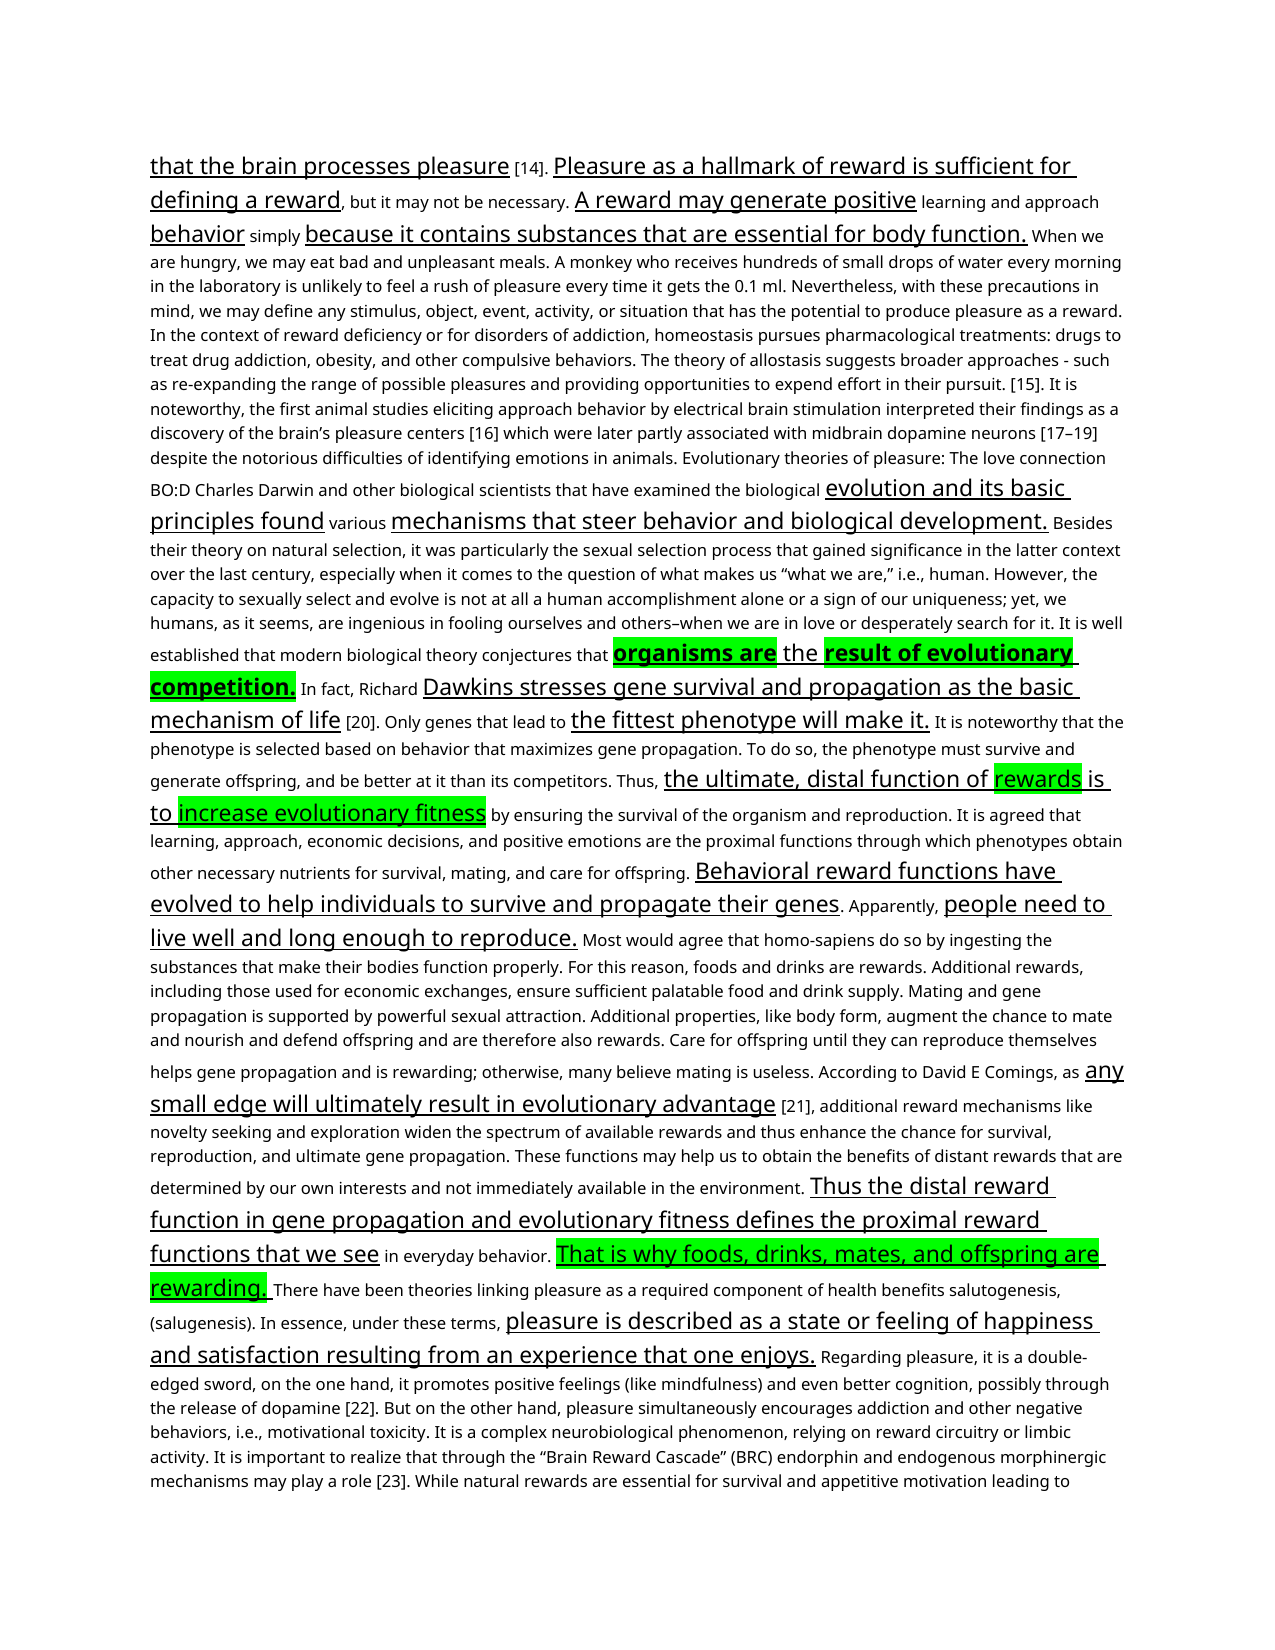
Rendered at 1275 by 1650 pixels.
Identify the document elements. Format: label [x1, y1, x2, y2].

text [150, 150, 1125, 1493]
